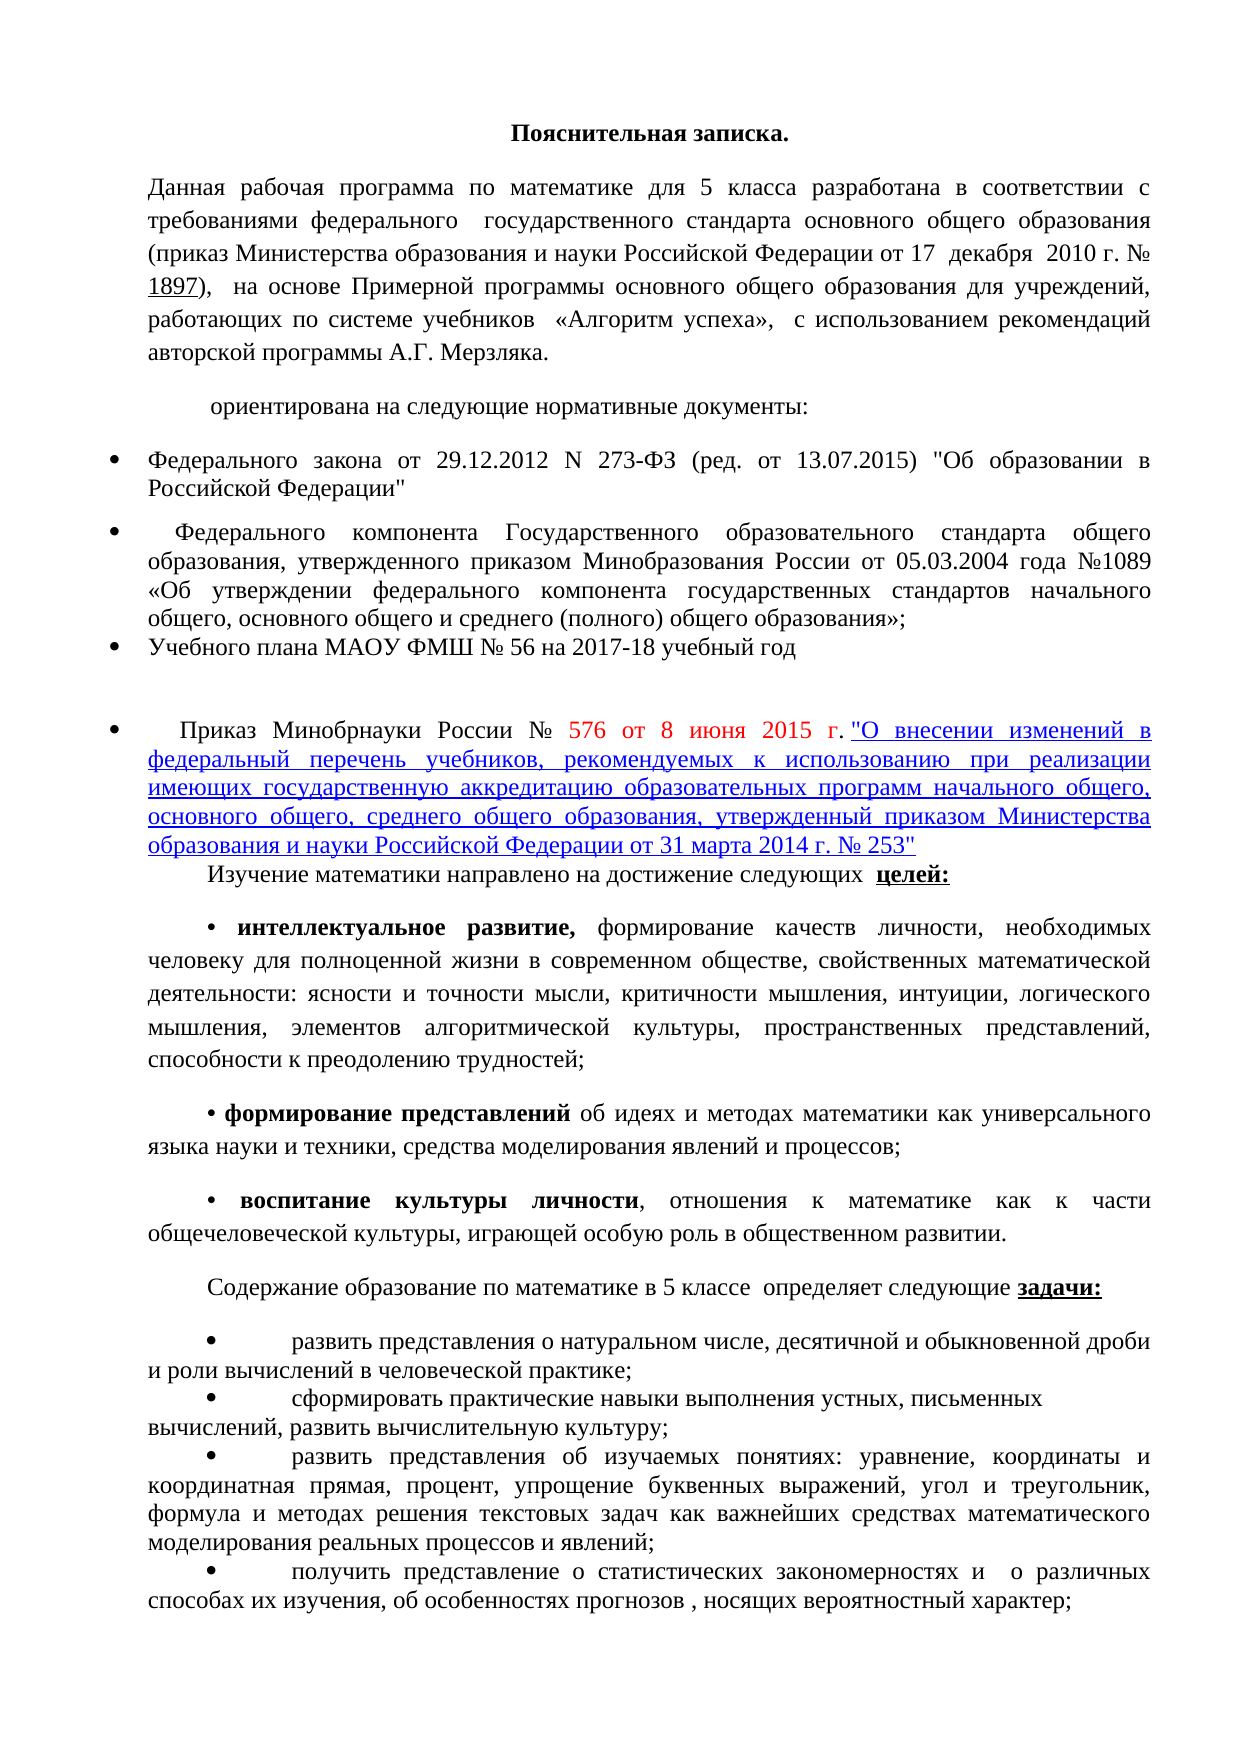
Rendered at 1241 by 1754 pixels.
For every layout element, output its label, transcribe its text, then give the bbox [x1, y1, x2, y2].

text • воспитание культуры личности, отношения к математике как к части общечеловеческой культуры, играющей особую роль в общественном развитии. [148, 1185, 1152, 1247]
list Федерального закона от 29.12.2012 N 273-ФЗ (ред. от 13.07.2015) "Об образовании в Российской Федерации" [110, 445, 1152, 502]
text • интеллектуальное развитие, формирование качеств личности, необходимых человеку для полноценной жизни в современном обществе, свойственных математической деятельности: ясности и точности мысли, критичности мышления, интуиции, логического мышления, элементов алгоритмической культуры, пространственных представлений, способности к преодолению трудностей; [148, 912, 1152, 1073]
text Изучение математики направлено на достижение следующих целей: [148, 859, 1152, 887]
text Пояснительная записка. [148, 118, 1152, 147]
text • формирование представлений об идеях и методах математики как универсального языка науки и техники, средства моделирования явлений и процессов; [148, 1098, 1152, 1160]
list Приказ Минобрнауки России № 576 от 8 июня 2015 г. "О внесении изменений в федеральный перечень учебников, рекомендуемых к использованию при реализации имеющих государственную аккредитацию образовательных программ начального общего, основного общего, среднего общего образования, утвержденный приказом Министерства образования и науки Российской Федерации от 31 марта 2014 г. № 253" [110, 715, 1152, 859]
text Содержание образование по математике в 5 классе определяет следующие задачи: [148, 1272, 1152, 1301]
list развить представления о натуральном числе, десятичной и обыкновенной дроби и роли вычислений в человеческой практике; [148, 1326, 1152, 1383]
list сформировать практические навыки выполнения устных, письменных вычислений, развить вычислительную культуру; [148, 1383, 1152, 1441]
text Данная рабочая программа по математике для 5 класса разработана в соответствии с требованиями федерального государственного стандарта основного общего образования (приказ Министерства образования и науки Российской Федерации от 17 декабря . № 1897), на основе Примерной программы основного общего образования для учреждений, работающих по системе учебников «Алгоритм успеха», с использованием рекомендаций авторской программы А.Г. Мерзляка. [148, 172, 1152, 366]
text ориентирована на следующие нормативные документы: [148, 391, 1152, 420]
list Учебного плана МАОУ ФМШ № 56 на 2017-18 учебный год [110, 632, 1152, 661]
list получить представление о статистических закономерностях и о различных способах их изучения, об особенностях прогнозов , носящих вероятностный характер; [148, 1556, 1152, 1613]
list развить представления об изучаемых понятиях: уравнение, координаты и координатная прямая, процент, упрощение буквенных выражений, угол и треугольник, формула и методах решения текстовых задач как важнейших средствах математического моделирования реальных процессов и явлений; [148, 1441, 1152, 1556]
list Федерального компонента Государственного образовательного стандарта общего образования, утвержденного приказом Минобразования России от 05.03.2004 года №1089 «Об утверждении федерального компонента государственных стандартов начального общего, основного общего и среднего (полного) общего образования»; [110, 517, 1152, 632]
